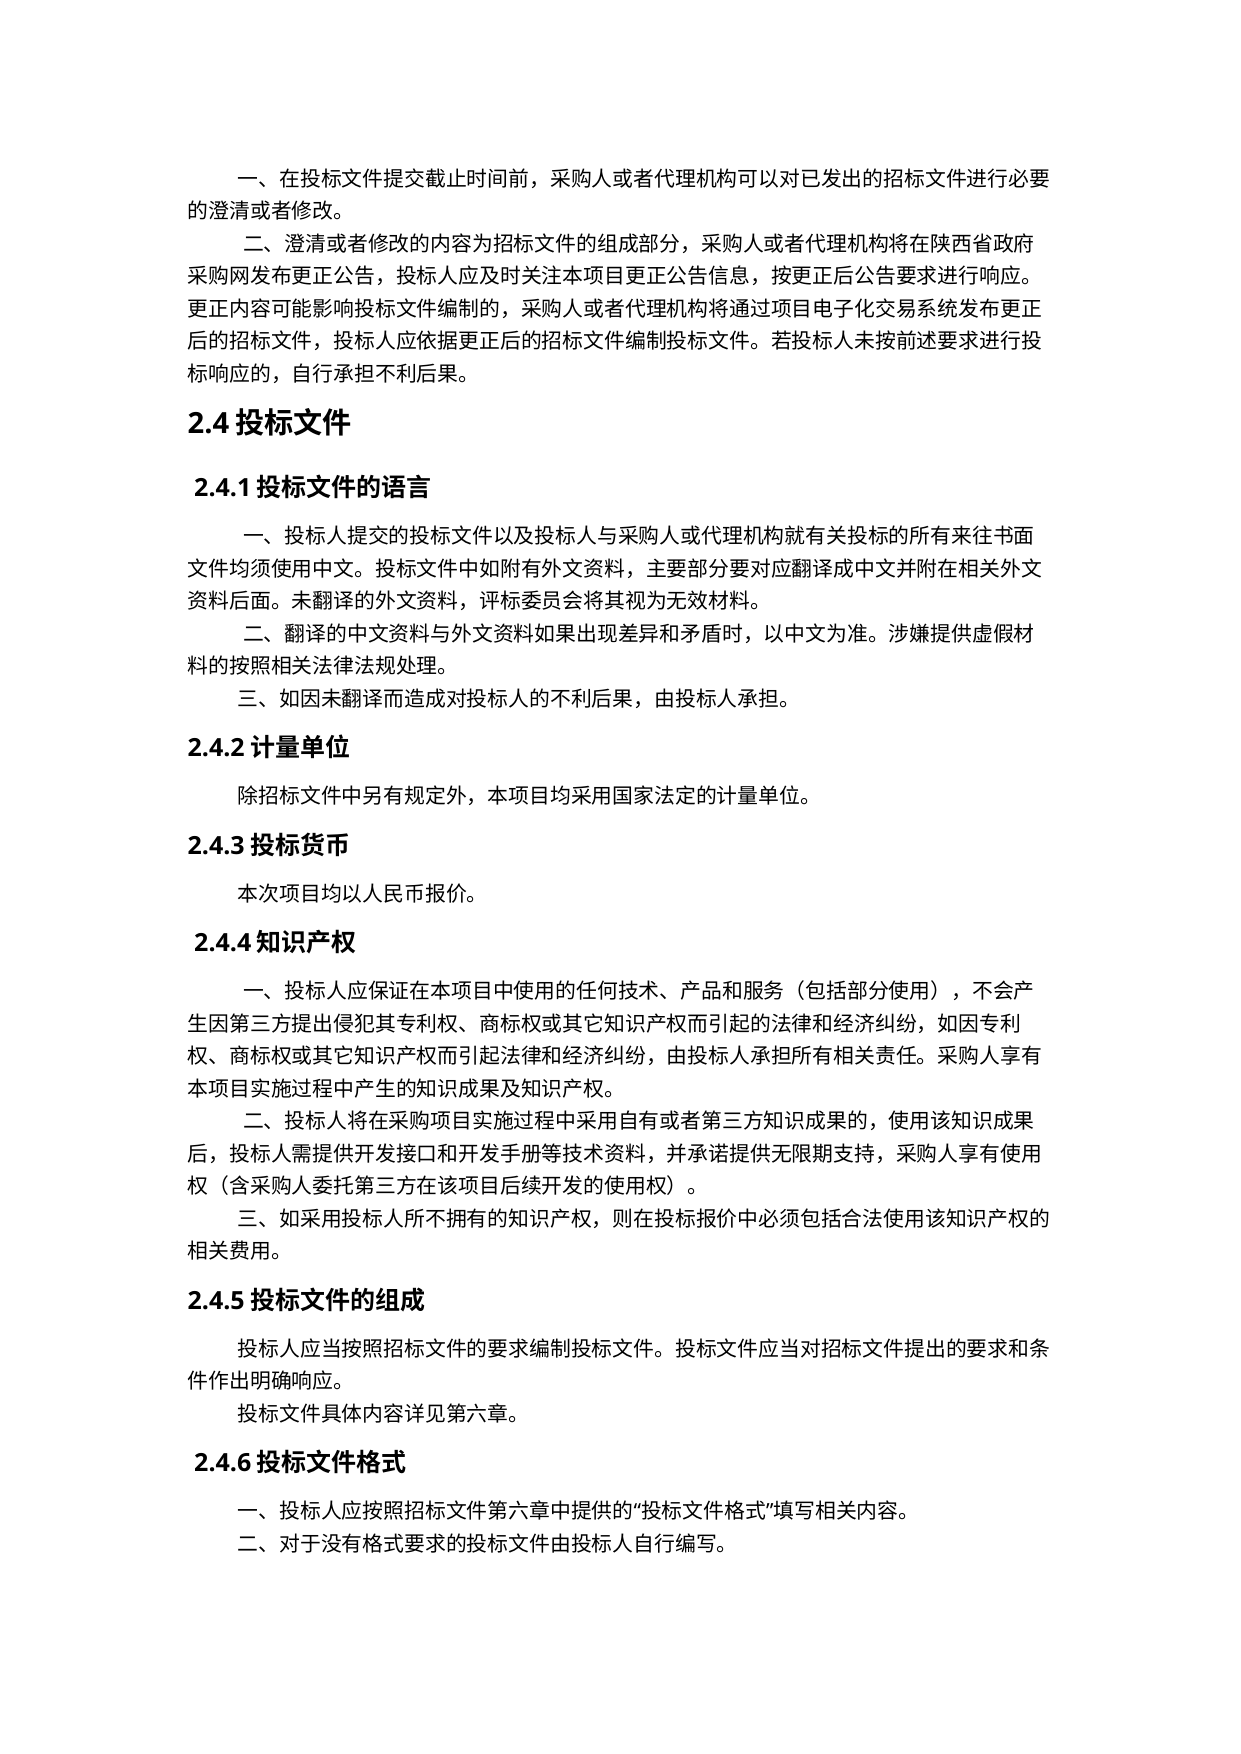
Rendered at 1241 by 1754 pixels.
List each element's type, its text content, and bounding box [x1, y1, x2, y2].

text 2.4.2计量单位 [187, 714, 1053, 779]
text 二、翻译的中文资料与外文资料如果出现差异和矛盾时，以中文为准。涉嫌提供虚假材料的按照相关法律法规处理。 [187, 617, 1053, 682]
text 除招标文件中另有规定外，本项目均采用国家法定的计量单位。 [187, 779, 1053, 812]
text 投标文件具体内容详见第六章。 [187, 1397, 1053, 1429]
text 三、如采用投标人所不拥有的知识产权，则在投标报价中必须包括合法使用该知识产权的相关费用。 [187, 1202, 1053, 1267]
text 2.4.5投标文件的组成 [187, 1267, 1053, 1332]
text 2.4.6投标文件格式 [187, 1429, 1053, 1494]
text 2.4.3投标货币 [187, 812, 1053, 877]
text 一、投标人应按照招标文件第六章中提供的“投标文件格式”填写相关内容。 [187, 1494, 1053, 1527]
text 一、投标人应保证在本项目中使用的任何技术、产品和服务（包括部分使用），不会产生因第三方提出侵犯其专利权、商标权或其它知识产权而引起的法律和经济纠纷，如因专利权、商标权或其它知识产权而引起法律和经济纠纷，由投标人承担所有相关责任。采购人享有本项目实施过程中产生的知识成果及知识产权。 [187, 974, 1053, 1104]
text 一、在投标文件提交截止时间前，采购人或者代理机构可以对已发出的招标文件进行必要的澄清或者修改。 [187, 162, 1053, 227]
text 2.4投标文件 [187, 389, 1053, 454]
text 一、投标人提交的投标文件以及投标人与采购人或代理机构就有关投标的所有来往书面文件均须使用中文。投标文件中如附有外文资料，主要部分要对应翻译成中文并附在相关外文资料后面。未翻译的外文资料，评标委员会将其视为无效材料。 [187, 519, 1053, 617]
text 2.4.4知识产权 [187, 909, 1053, 974]
text 2.4.1投标文件的语言 [187, 454, 1053, 519]
text 二、澄清或者修改的内容为招标文件的组成部分，采购人或者代理机构将在陕西省政府采购网发布更正公告，投标人应及时关注本项目更正公告信息，按更正后公告要求进行响应。更正内容可能影响投标文件编制的，采购人或者代理机构将通过项目电子化交易系统发布更正后的招标文件，投标人应依据更正后的招标文件编制投标文件。若投标人未按前述要求进行投标响应的，自行承担不利后果。 [187, 227, 1053, 389]
text 二、对于没有格式要求的投标文件由投标人自行编写。 [187, 1527, 1053, 1559]
text 三、如因未翻译而造成对投标人的不利后果，由投标人承担。 [187, 682, 1053, 714]
text 本次项目均以人民币报价。 [187, 877, 1053, 909]
text 二、投标人将在采购项目实施过程中采用自有或者第三方知识成果的，使用该知识成果后，投标人需提供开发接口和开发手册等技术资料，并承诺提供无限期支持，采购人享有使用权（含采购人委托第三方在该项目后续开发的使用权）。 [187, 1104, 1053, 1202]
text 投标人应当按照招标文件的要求编制投标文件。投标文件应当对招标文件提出的要求和条件作出明确响应。 [187, 1332, 1053, 1397]
